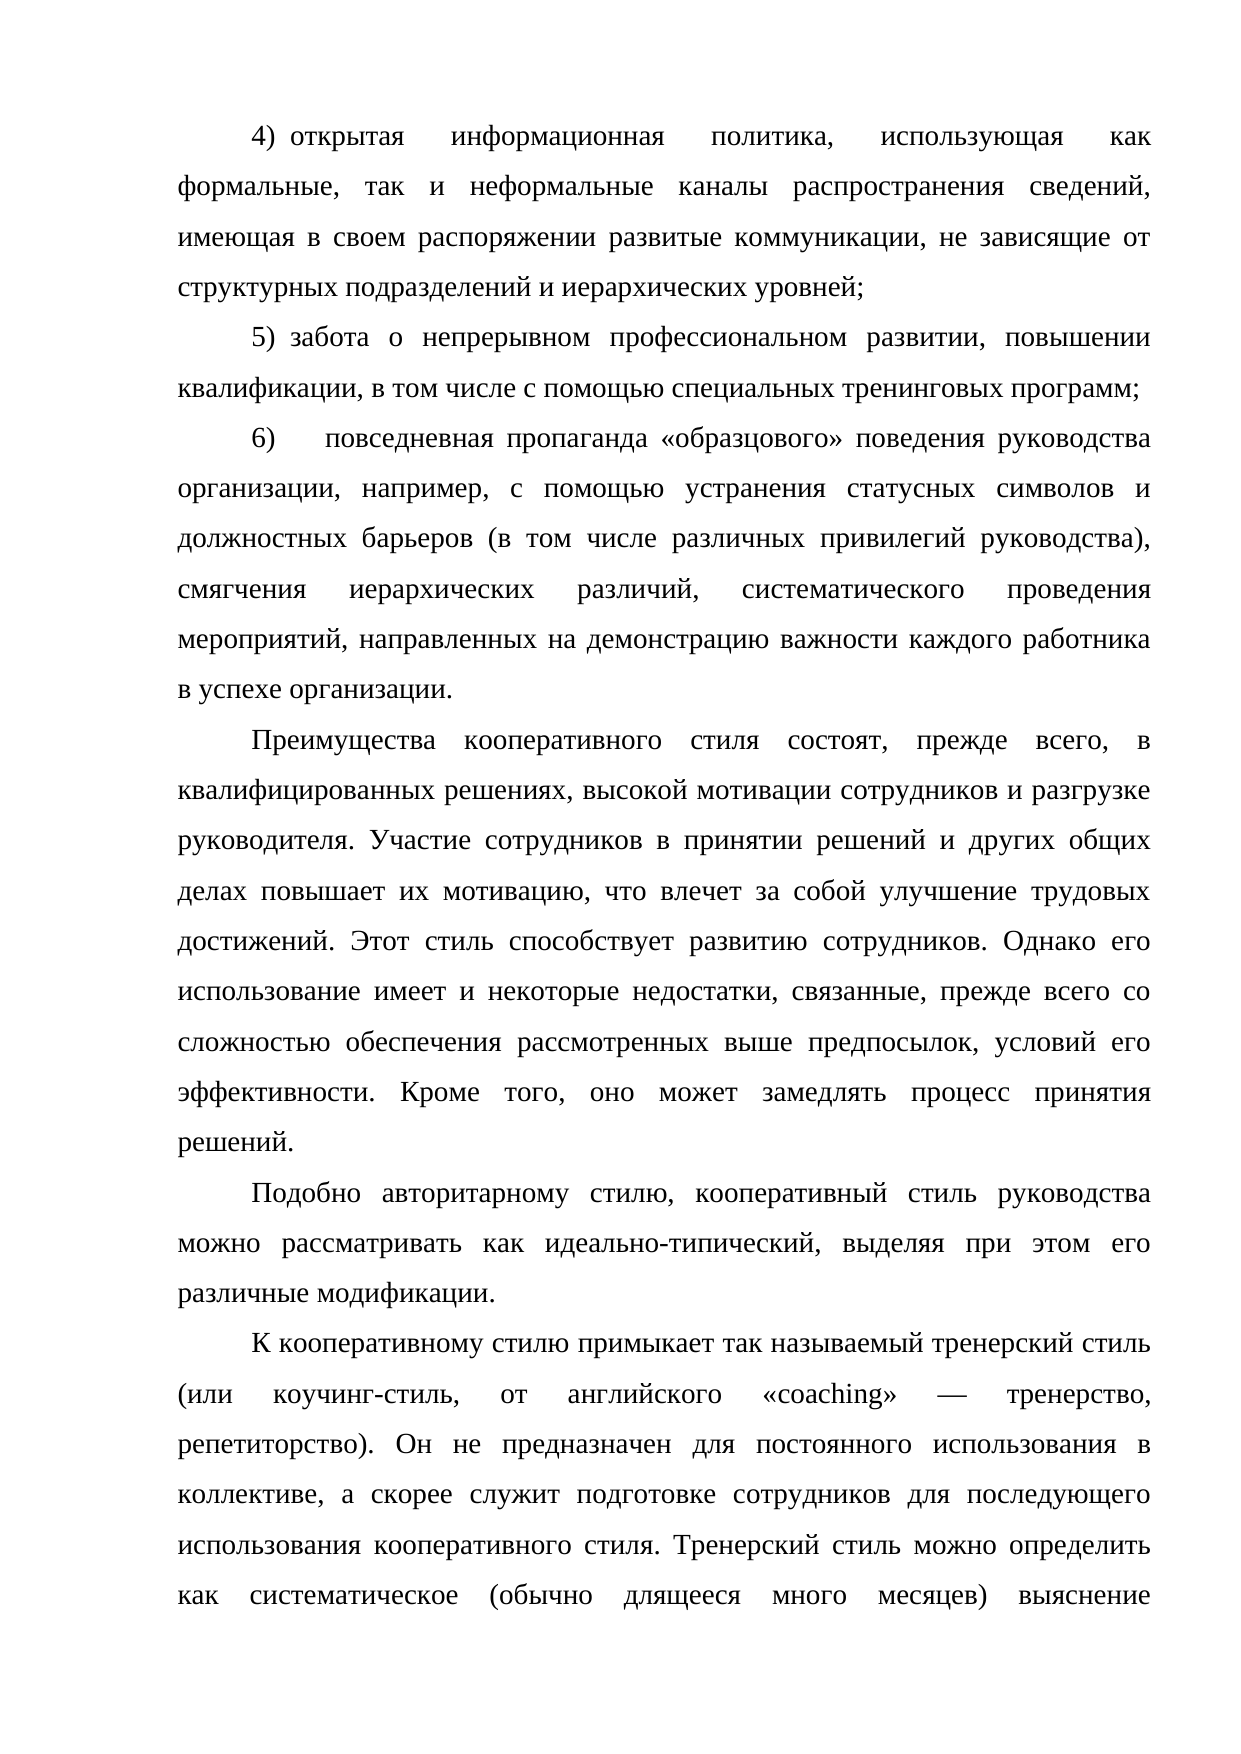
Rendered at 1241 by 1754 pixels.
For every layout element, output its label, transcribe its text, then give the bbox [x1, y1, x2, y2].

text Подобно авторитарному стилю, кооперативный стиль руководства можно рассматривать как идеально-типический, выделяя при этом его различные модификации. [177, 1175, 1152, 1309]
text Преимущества кооперативного стиля состоят, прежде всего, в квалифицированных решениях, высокой мотивации сотрудников и разгрузке руководителя. Участие сотрудников в принятии решений и других общих делах повышает их мотивацию, что влечет за собой улучшение трудовых достижений. Этот стиль способствует развитию сотрудников. Однако его использование имеет и некоторые недостатки, связанные, прежде всего со сложностью обеспечения рассмотренных выше предпосылок, условий его эффективности. Кроме того, оно может замедлять процесс принятия решений. [177, 722, 1152, 1158]
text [177, 1326, 1152, 1611]
list повседневная пропаганда «образцового» поведения руководства организации, например, с помощью устранения статусных символов и должностных барьеров (в том числе различных привилегий руководства), смягчения иерархических различий, систематического проведения мероприятий, направленных на демонстрацию важности каждого работника в успехе организации. [177, 420, 1152, 705]
list открытая информационная политика, использующая как формальные, так и неформальные каналы распространения сведений, имеющая в своем распоряжении развитые коммуникации, не зависящие от структурных подразделений и иерархических уровней; [177, 118, 1152, 303]
list забота о непрерывном профессиональном развитии, повышении квалификации, в том числе с помощью специальных тренинговых программ; [177, 319, 1152, 403]
